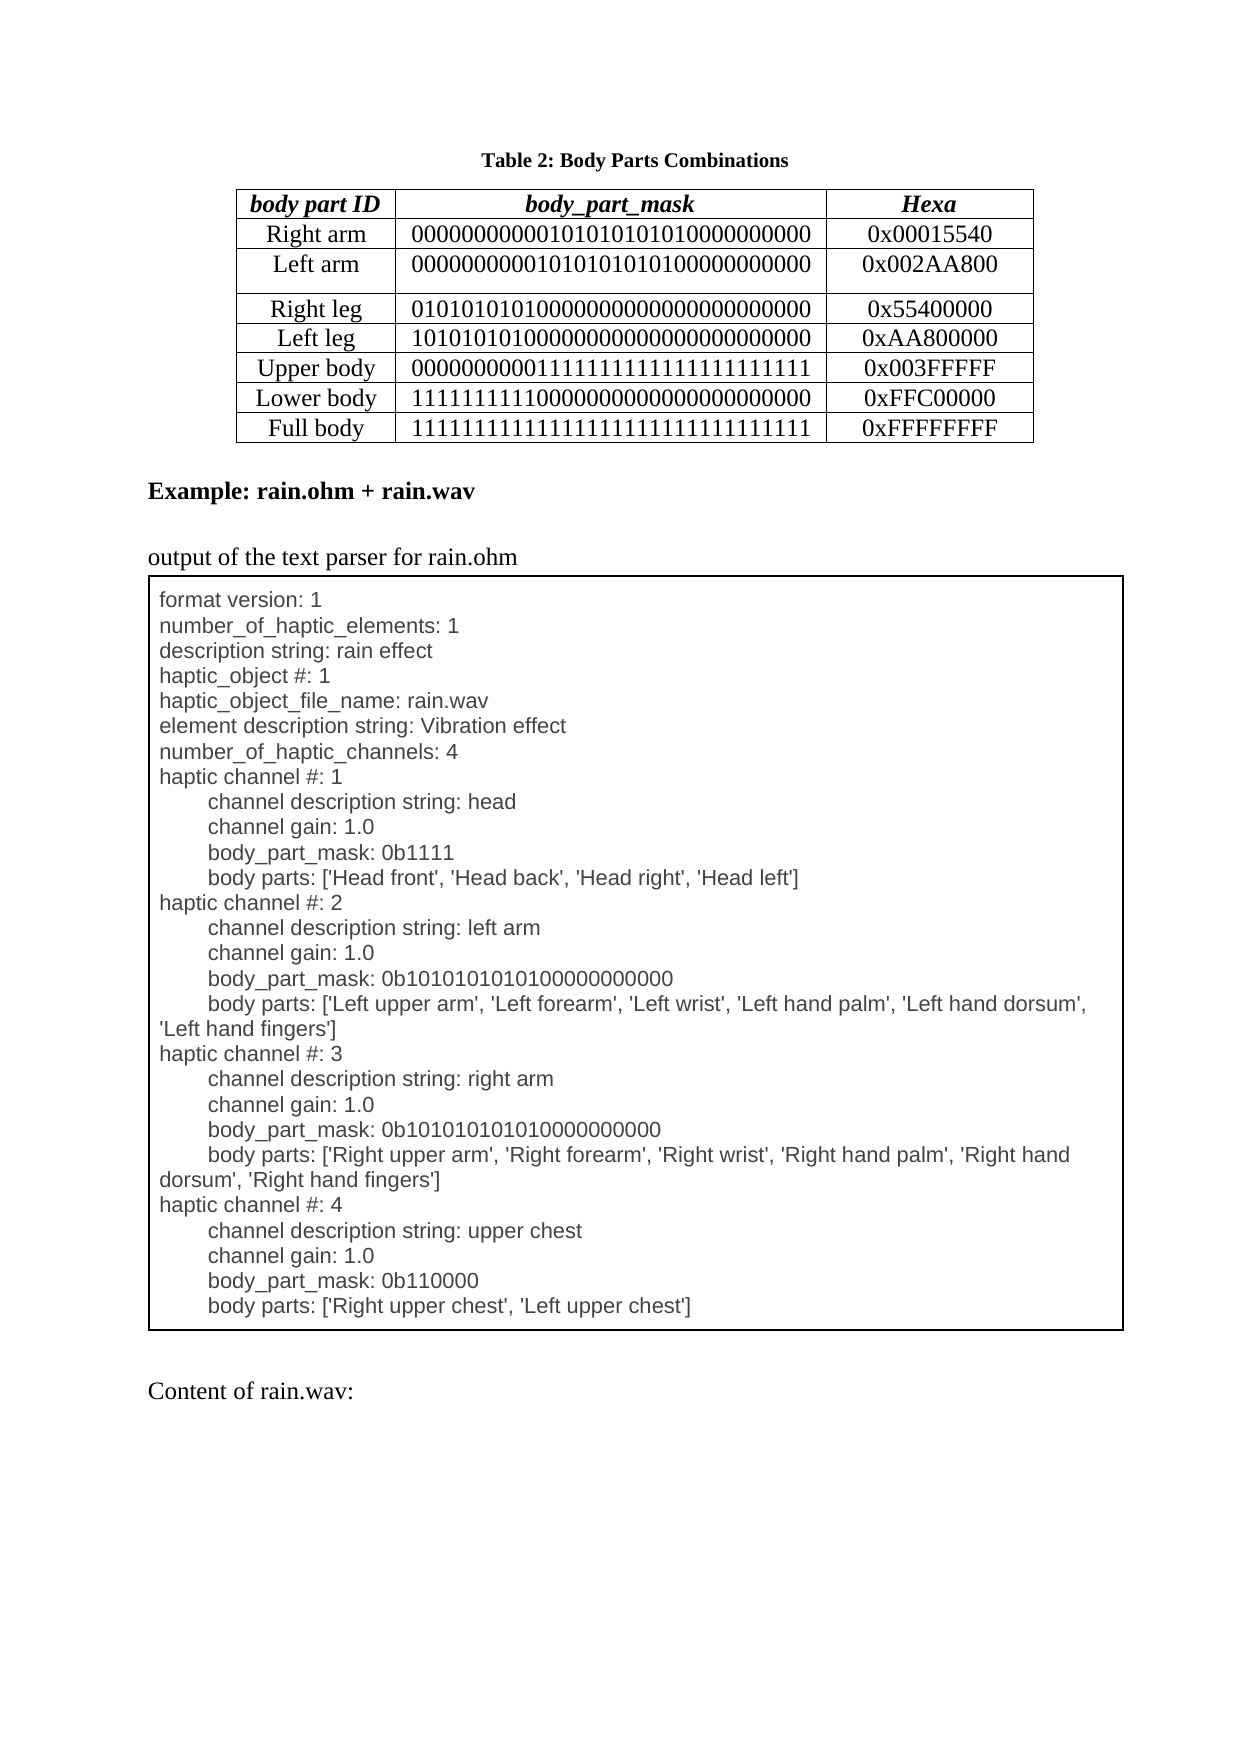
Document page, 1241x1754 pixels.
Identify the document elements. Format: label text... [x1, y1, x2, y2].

table_cell 00000000001010101010100000000000 [396, 249, 826, 293]
text Example: rain.ohm + rain.wav [148, 476, 1122, 504]
table_cell 0xFFFFFFFF [827, 413, 1033, 442]
text output of the text parser for rain.ohm [148, 542, 1122, 571]
table_cell Full body [237, 413, 395, 442]
table_cell 0x002AA800 [827, 249, 1033, 293]
table_cell Lower body [237, 383, 395, 412]
table_header format version: 1 number_of_haptic_elements: 1 description string: rain effect haptic_object #: 1 haptic_object_file_name: rain.wav element description string: Vibration effect number_of_haptic_channels: 4 haptic channel #: 1 channel description string: head channel gain: 1.0 body_part_mask: 0b1111 body parts: ['Head front', 'Head back', 'Head right', 'Head left'] haptic channel #: 2 channel description string: left arm channel gain: 1.0 body_part_mask: 0b1010101010100000000000 body parts: ['Left upper arm', 'Left forearm', 'Left wrist', 'Left hand palm', 'Left hand dorsum', 'Left hand fingers'] haptic channel #: 3 channel description string: right arm channel gain: 1.0 body_part_mask: 0b101010101010000000000 body parts: ['Right upper arm', 'Right forearm', 'Right wrist', 'Right hand palm', 'Right hand dorsum', 'Right hand fingers'] haptic channel #: 4 channel description string: upper chest channel gain: 1.0 body_part_mask: 0b110000 body parts: ['Right upper chest', 'Left upper chest'] [150, 577, 1122, 1329]
table_cell 10101010100000000000000000000000 [396, 324, 826, 352]
table_cell 00000000000101010101010000000000 [396, 219, 826, 248]
table_cell 11111111110000000000000000000000 [396, 383, 826, 412]
table_cell 0x00015540 [827, 219, 1033, 248]
table_cell 11111111111111111111111111111111 [396, 413, 826, 442]
table_cell 01010101010000000000000000000000 [396, 294, 826, 322]
table_cell Right leg [237, 294, 395, 322]
table_cell 0xFFC00000 [827, 383, 1033, 412]
table_cell Left arm [237, 249, 395, 293]
table_header body part ID [237, 190, 395, 218]
table_cell 0xAA800000 [827, 324, 1033, 352]
table_header body_part_mask [396, 190, 826, 218]
table_cell 0x55400000 [827, 294, 1033, 322]
table_cell 0x003FFFFF [827, 353, 1033, 382]
table_cell Upper body [237, 353, 395, 382]
text Content of rain.wav: [148, 1376, 1122, 1405]
table_cell 00000000001111111111111111111111 [396, 353, 826, 382]
table_header Hexa [827, 190, 1033, 218]
table_cell Left leg [237, 324, 395, 352]
table_cell Right arm [237, 219, 395, 248]
